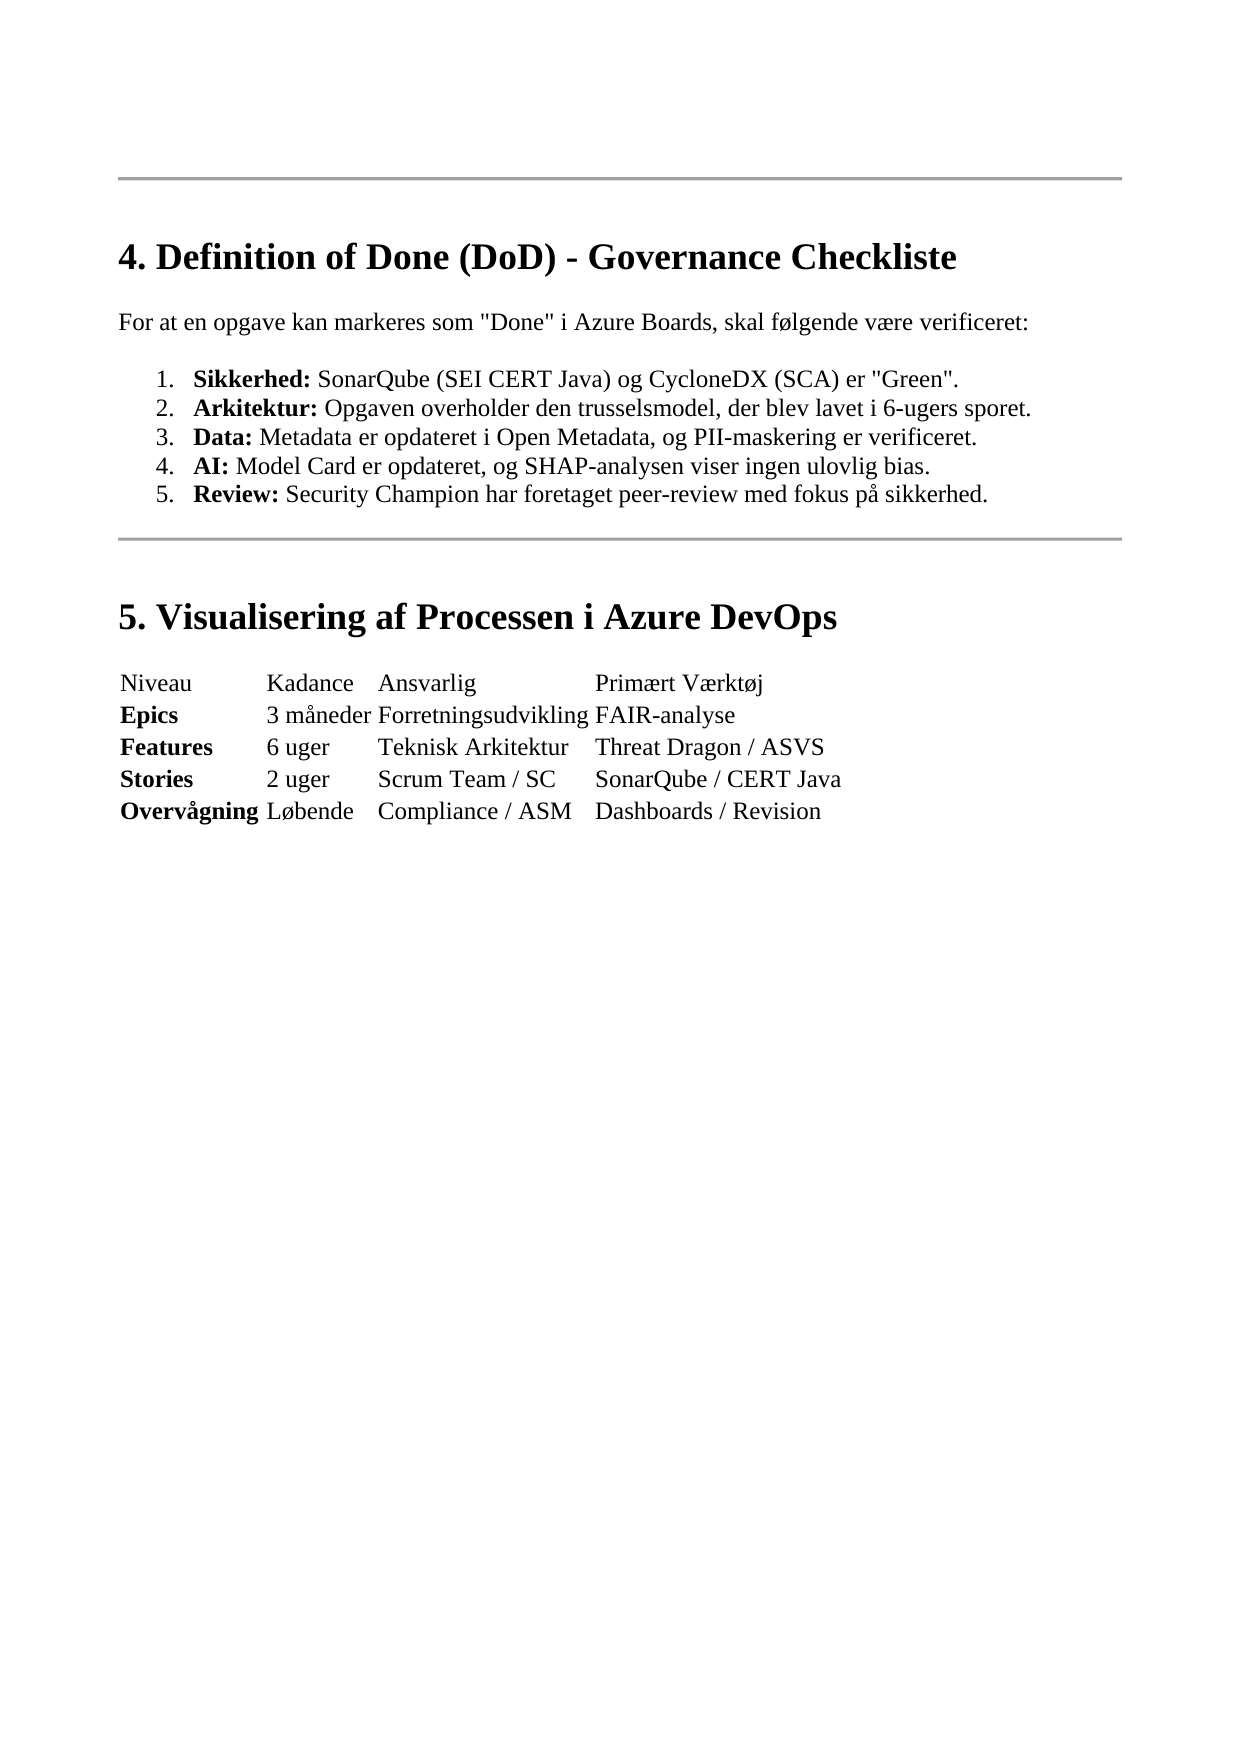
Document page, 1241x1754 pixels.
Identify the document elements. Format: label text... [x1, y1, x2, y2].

table_cell Stories [118, 763, 265, 794]
table_cell 2 uger [265, 763, 376, 794]
table_cell Løbende [265, 795, 376, 826]
list AI: Model Card er opdateret, og SHAP-analysen viser ingen ulovlig bias. [156, 451, 1122, 479]
table_cell Forretningsudvikling [376, 699, 593, 731]
table_header Kadance [265, 667, 376, 699]
text 4. Definition of Done (DoD) - Governance Checkliste [118, 234, 1122, 277]
table_cell Scrum Team / SC [376, 763, 593, 794]
table_cell Threat Dragon / ASVS [594, 731, 848, 763]
table_cell Overvågning [118, 795, 265, 826]
table_cell FAIR-analyse [594, 699, 848, 731]
list Data: Metadata er opdateret i Open Metadata, og PII-maskering er verificeret. [156, 422, 1122, 451]
table_cell 6 uger [265, 731, 376, 763]
table_cell Teknisk Arkitektur [376, 731, 593, 763]
table_header Primært Værktøj [594, 667, 848, 699]
list Review: Security Champion har foretaget peer-review med fokus på sikkerhed. [156, 479, 1122, 508]
table_header Ansvarlig [376, 667, 593, 699]
table_cell 3 måneder [265, 699, 376, 731]
table_cell Epics [118, 699, 265, 731]
text 5. Visualisering af Processen i Azure DevOps [118, 595, 1122, 638]
table_header Niveau [118, 667, 265, 699]
table_cell Dashboards / Revision [594, 795, 848, 826]
table_cell Features [118, 731, 265, 763]
list Sikkerhed: SonarQube (SEI CERT Java) og CycloneDX (SCA) er "Green". [156, 364, 1122, 393]
text For at en opgave kan markeres som "Done" i Azure Boards, skal følgende være verificeret: [118, 307, 1122, 335]
table_cell SonarQube / CERT Java [594, 763, 848, 794]
table_cell Compliance / ASM [376, 795, 593, 826]
list Arkitektur: Opgaven overholder den trusselsmodel, der blev lavet i 6-ugers sporet. [156, 393, 1122, 422]
